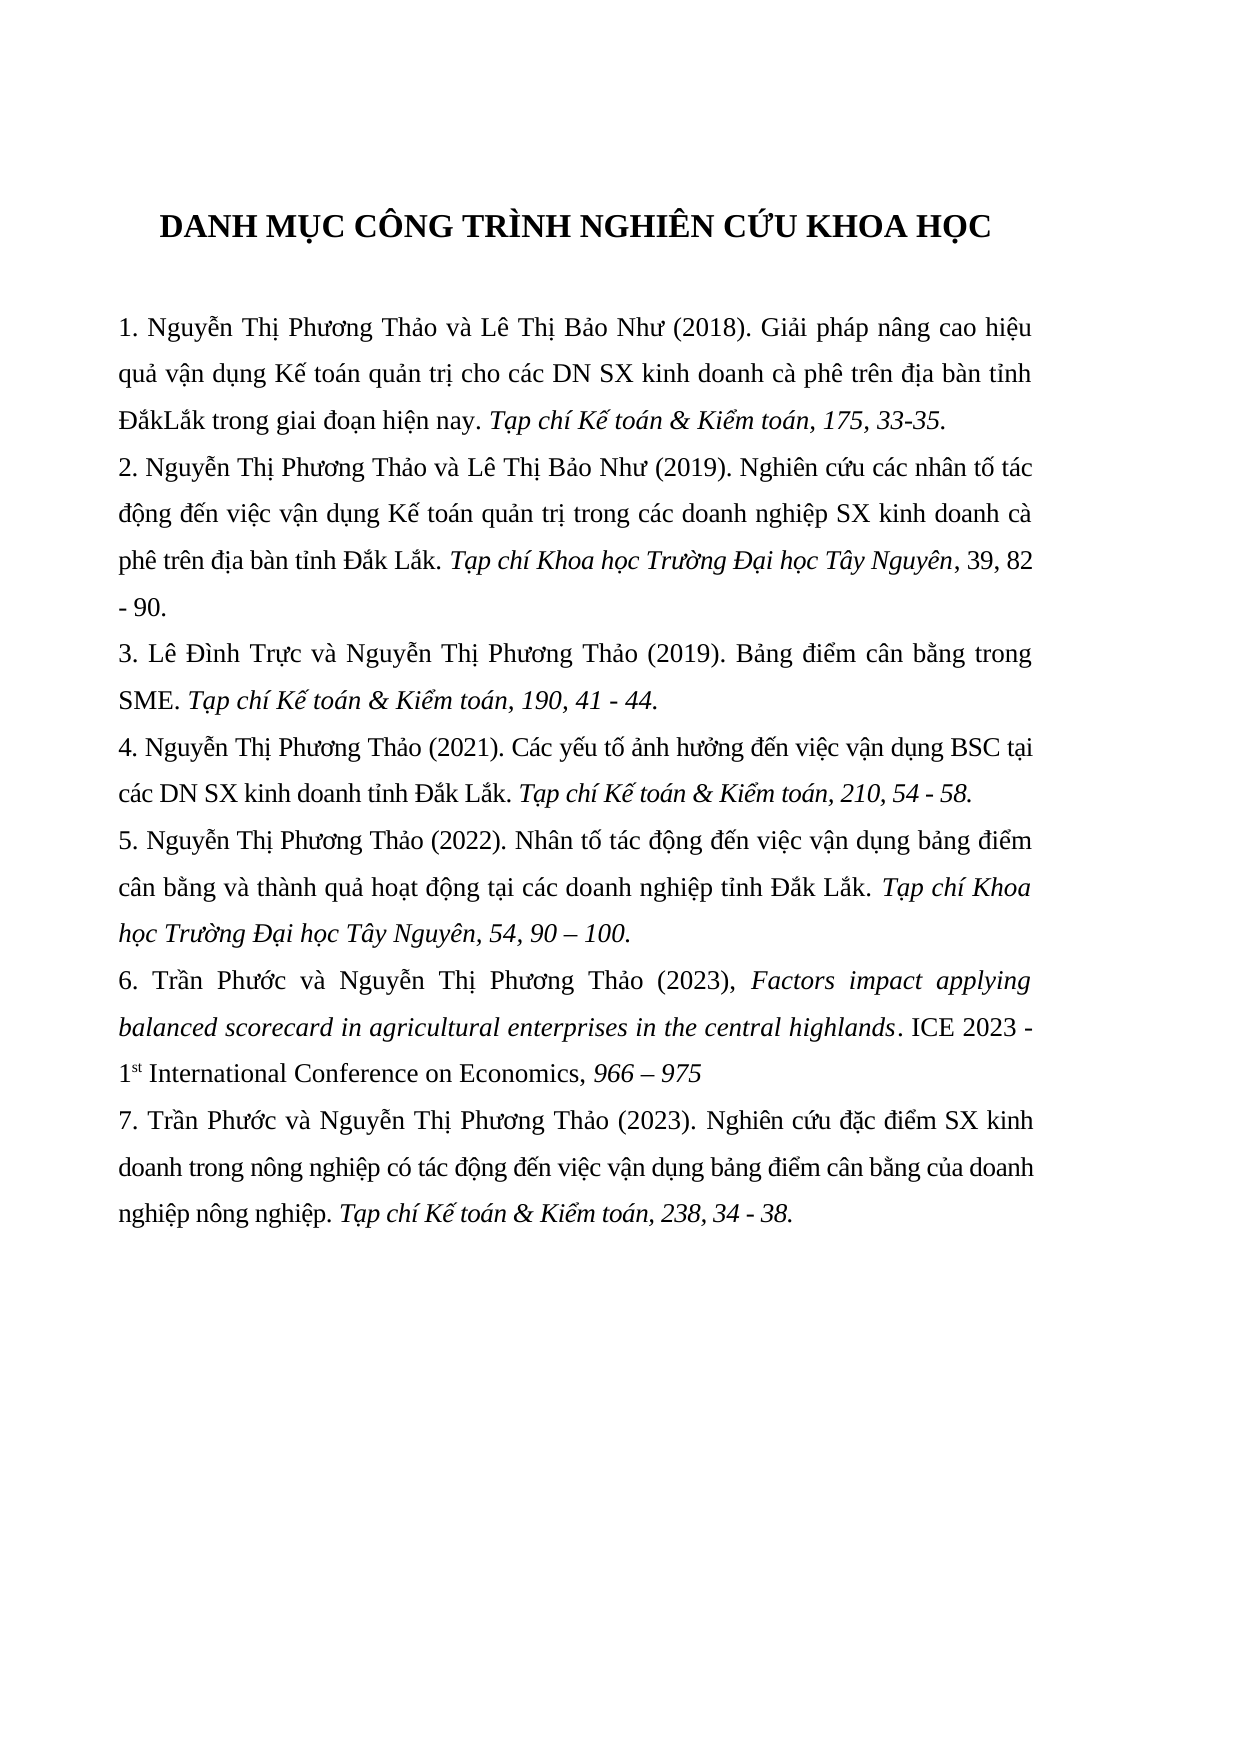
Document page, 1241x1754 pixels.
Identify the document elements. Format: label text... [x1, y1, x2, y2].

text 7. Trần Phước và Nguyễn Thị Phương Thảo (2023). Nghiên cứu đặc điểm SX kinh doanh trong nông nghiệp có tác động đến việc vận dụng bảng điểm cân bằng của doanh nghiệp nông nghiệp. Tạp chí Kế toán & Kiểm toán, 238, 34 - 38. [118, 1104, 1033, 1229]
text 2. Nguyễn Thị Phương Thảo và Lê Thị Bảo Như (2019). Nghiên cứu các nhân tố tác động đến việc vận dụng Kế toán quản trị trong các doanh nghiệp SX kinh doanh cà phê trên địa bàn tỉnh Đắk Lắk. Tạp chí Khoa học Trường Đại học Tây Nguyên, 39, 82 - 90. [118, 451, 1033, 622]
text 3. Lê Đình Trực và Nguyễn Thị Phương Thảo (2019). Bảng điểm cân bằng trong SME. Tạp chí Kế toán & Kiểm toán, 190, 41 - 44. [118, 638, 1033, 715]
text 4. Nguyễn Thị Phương Thảo (2021). Các yếu tố ảnh hưởng đến việc vận dụng BSC tại các DN SX kinh doanh tỉnh Đắk Lắk. Tạp chí Kế toán & Kiểm toán, 210, 54 - 58. [118, 731, 1033, 809]
text 5. Nguyễn Thị Phương Thảo (2022). Nhân tố tác động đến việc vận dụng bảng điểm cân bằng và thành quả hoạt động tại các doanh nghiệp tỉnh Đắk Lắk. Tạp chí Khoa học Trường Đại học Tây Nguyên, 54, 90 – 100. [118, 824, 1033, 949]
text 1. Nguyễn Thị Phương Thảo và Lê Thị Bảo Như (2018). Giải pháp nâng cao hiệu quả vận dụng Kế toán quản trị cho các DN SX kinh doanh cà phê trên địa bàn tỉnh ĐắkLắk trong giai đoạn hiện nay. Tạp chí Kế toán & Kiểm toán, 175, 33-35. [118, 311, 1033, 435]
text DANH MỤC CÔNG TRÌNH NGHIÊN CỨU KHOA HỌC [118, 207, 1033, 245]
text 6. Trần Phước và Nguyễn Thị Phương Thảo (2023), Factors impact applying balanced scorecard in agricultural enterprises in the central highlands. ICE 2023 - 1st International Conference on Economics, 966 – 975 [118, 964, 1033, 1089]
